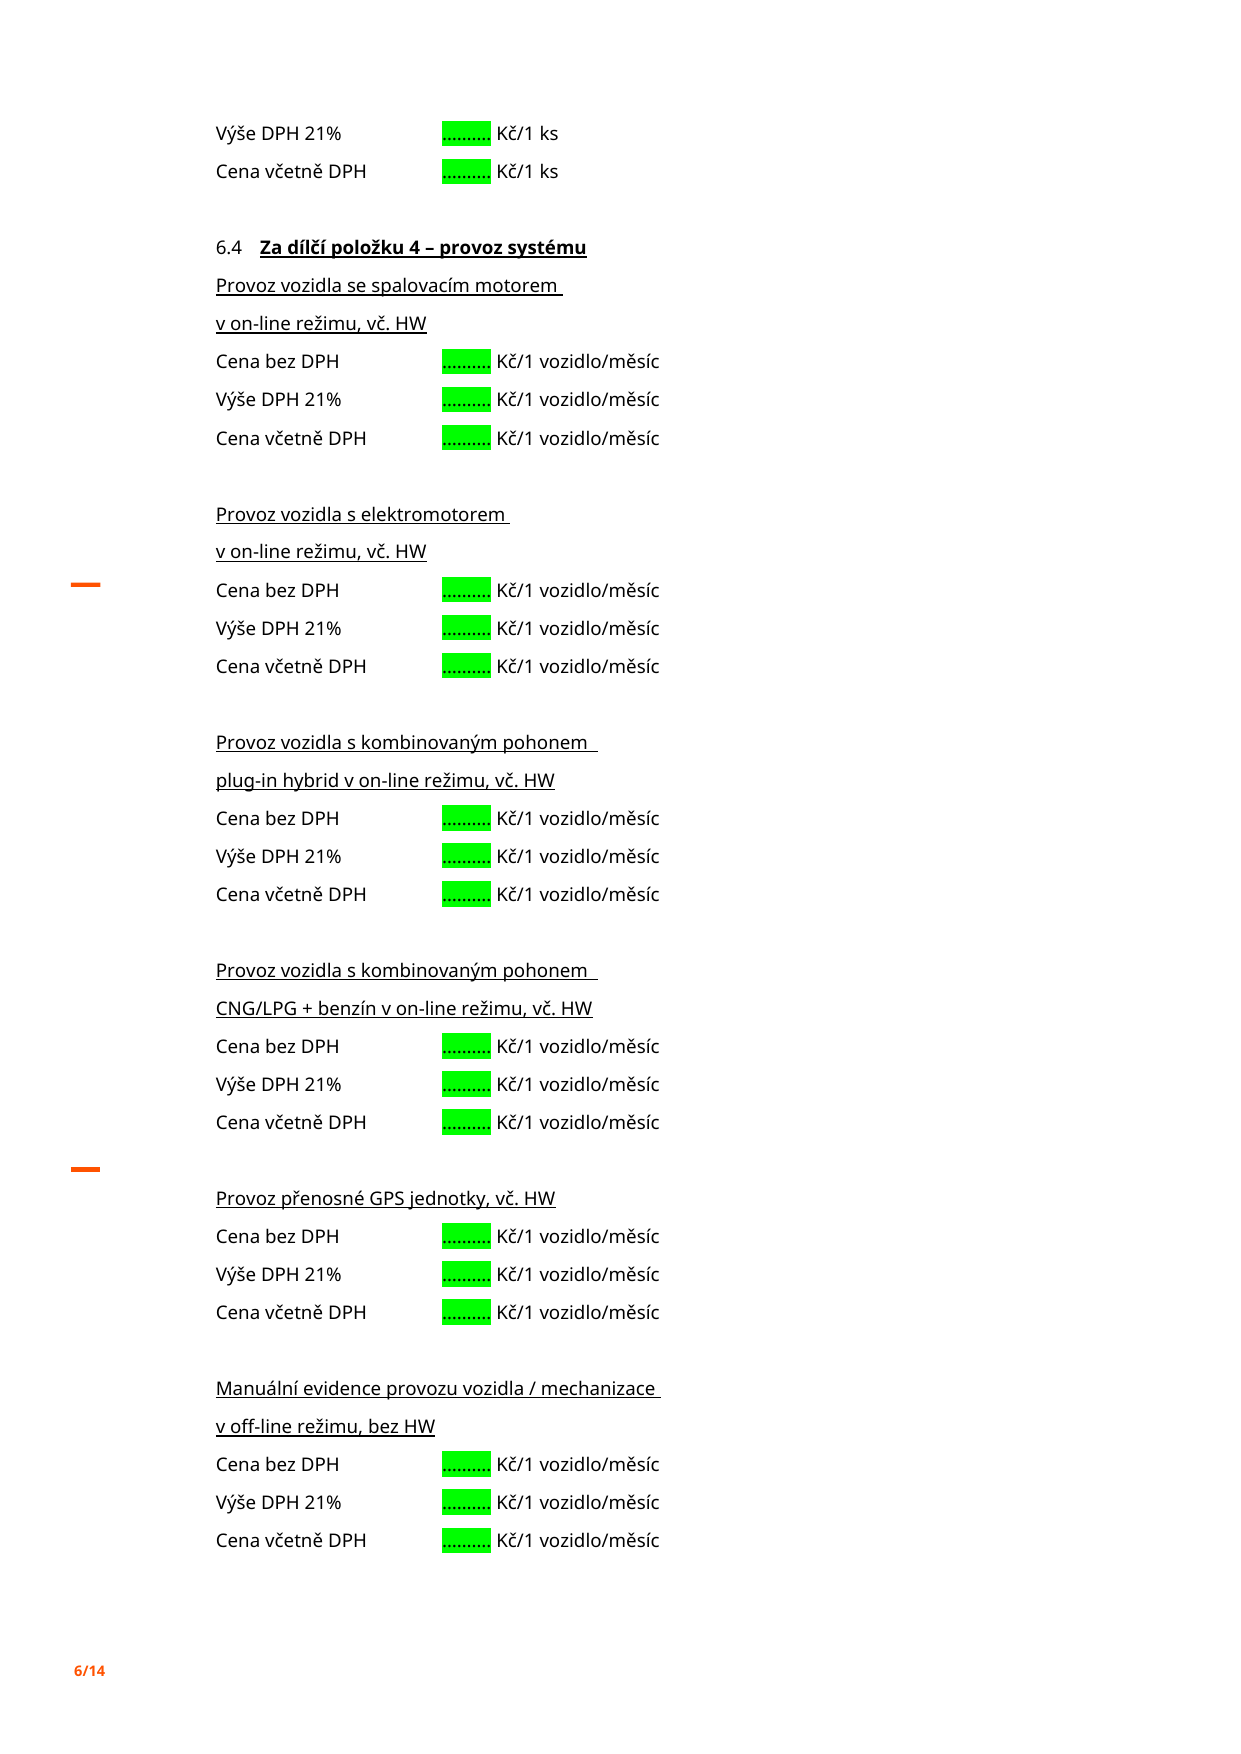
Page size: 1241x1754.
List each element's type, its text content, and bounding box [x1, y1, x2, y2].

list Cena včetně DPH ………. Kč/1 vozidlo/měsíc [491, 425, 1122, 450]
list Cena včetně DPH ………. Kč/1 vozidlo/měsíc [491, 653, 1122, 678]
list Cena včetně DPH ………. Kč/1 vozidlo/měsíc [216, 1299, 442, 1325]
list Cena bez DPH ………. Kč/1 vozidlo/měsíc [491, 349, 1122, 374]
list Výše DPH 21% ………. Kč/1 vozidlo/měsíc [491, 1261, 1122, 1287]
list Cena včetně DPH ………. Kč/1 vozidlo/měsíc [216, 425, 442, 450]
list v off-line režimu, bez HW [216, 1413, 1122, 1439]
list Výše DPH 21% ………. Kč/1 vozidlo/měsíc [491, 387, 1122, 412]
list Výše DPH 21% ………. Kč/1 vozidlo/měsíc [216, 615, 442, 640]
list Výše DPH 21% ………. Kč/1 ks [491, 121, 1122, 146]
list Provoz vozidla s kombinovaným pohonem [216, 729, 1122, 754]
list Výše DPH 21% ………. Kč/1 vozidlo/měsíc [216, 387, 442, 412]
subtitle Za dílčí položku 4 – provoz systému [216, 235, 1122, 260]
list Cena včetně DPH ………. Kč/1 vozidlo/měsíc [216, 1109, 442, 1135]
list Provoz vozidla s elektromotorem [216, 501, 1122, 526]
list Výše DPH 21% ………. Kč/1 vozidlo/měsíc [491, 615, 1122, 640]
list Cena bez DPH ………. Kč/1 vozidlo/měsíc [491, 577, 1122, 602]
list Cena včetně DPH ………. Kč/1 ks [216, 159, 442, 184]
list Cena včetně DPH ………. Kč/1 vozidlo/měsíc [216, 653, 442, 678]
list Cena bez DPH ………. Kč/1 vozidlo/měsíc [216, 805, 442, 831]
list Cena včetně DPH ………. Kč/1 vozidlo/měsíc [491, 881, 1122, 907]
list v on-line režimu, vč. HW [216, 311, 1122, 336]
list Cena bez DPH ………. Kč/1 vozidlo/měsíc [491, 805, 1122, 831]
list Cena bez DPH ………. Kč/1 vozidlo/měsíc [216, 577, 442, 602]
list Výše DPH 21% ………. Kč/1 vozidlo/měsíc [216, 1261, 442, 1287]
list Provoz přenosné GPS jednotky, vč. HW [216, 1185, 1122, 1211]
list v on-line režimu, vč. HW [216, 539, 1122, 564]
list Výše DPH 21% ………. Kč/1 ks [216, 121, 442, 146]
list Cena včetně DPH ………. Kč/1 ks [491, 159, 1122, 184]
list Výše DPH 21% ………. Kč/1 vozidlo/měsíc [491, 843, 1122, 868]
list Cena bez DPH ………. Kč/1 vozidlo/měsíc [491, 1223, 1122, 1249]
list Cena bez DPH ………. Kč/1 vozidlo/měsíc [216, 1223, 442, 1249]
list Manuální evidence provozu vozidla / mechanizace [216, 1375, 1122, 1401]
list Výše DPH 21% ………. Kč/1 vozidlo/měsíc [216, 1489, 442, 1515]
list Cena bez DPH ………. Kč/1 vozidlo/měsíc [491, 1033, 1122, 1059]
list Cena včetně DPH ………. Kč/1 vozidlo/měsíc [491, 1109, 1122, 1135]
list Cena včetně DPH ………. Kč/1 vozidlo/měsíc [491, 1299, 1122, 1325]
list Výše DPH 21% ………. Kč/1 vozidlo/měsíc [216, 843, 442, 868]
list plug-in hybrid v on-line režimu, vč. HW [216, 767, 1122, 792]
list Cena včetně DPH ………. Kč/1 vozidlo/měsíc [216, 1527, 1122, 1553]
list Cena bez DPH ………. Kč/1 vozidlo/měsíc [216, 349, 442, 374]
list Výše DPH 21% ………. Kč/1 vozidlo/měsíc [491, 1071, 1122, 1097]
list Provoz vozidla s kombinovaným pohonem [216, 957, 1122, 983]
list CNG/LPG + benzín v on-line režimu, vč. HW [216, 995, 1122, 1021]
list Výše DPH 21% ………. Kč/1 vozidlo/měsíc [216, 1071, 442, 1097]
list Cena bez DPH ………. Kč/1 vozidlo/měsíc [491, 1451, 1122, 1477]
list Výše DPH 21% ………. Kč/1 vozidlo/měsíc [491, 1489, 1122, 1515]
list Provoz vozidla se spalovacím motorem [216, 273, 1122, 298]
list Cena bez DPH ………. Kč/1 vozidlo/měsíc [216, 1033, 442, 1059]
list Cena včetně DPH ………. Kč/1 vozidlo/měsíc [216, 881, 442, 907]
list Cena bez DPH ………. Kč/1 vozidlo/měsíc [216, 1451, 442, 1477]
